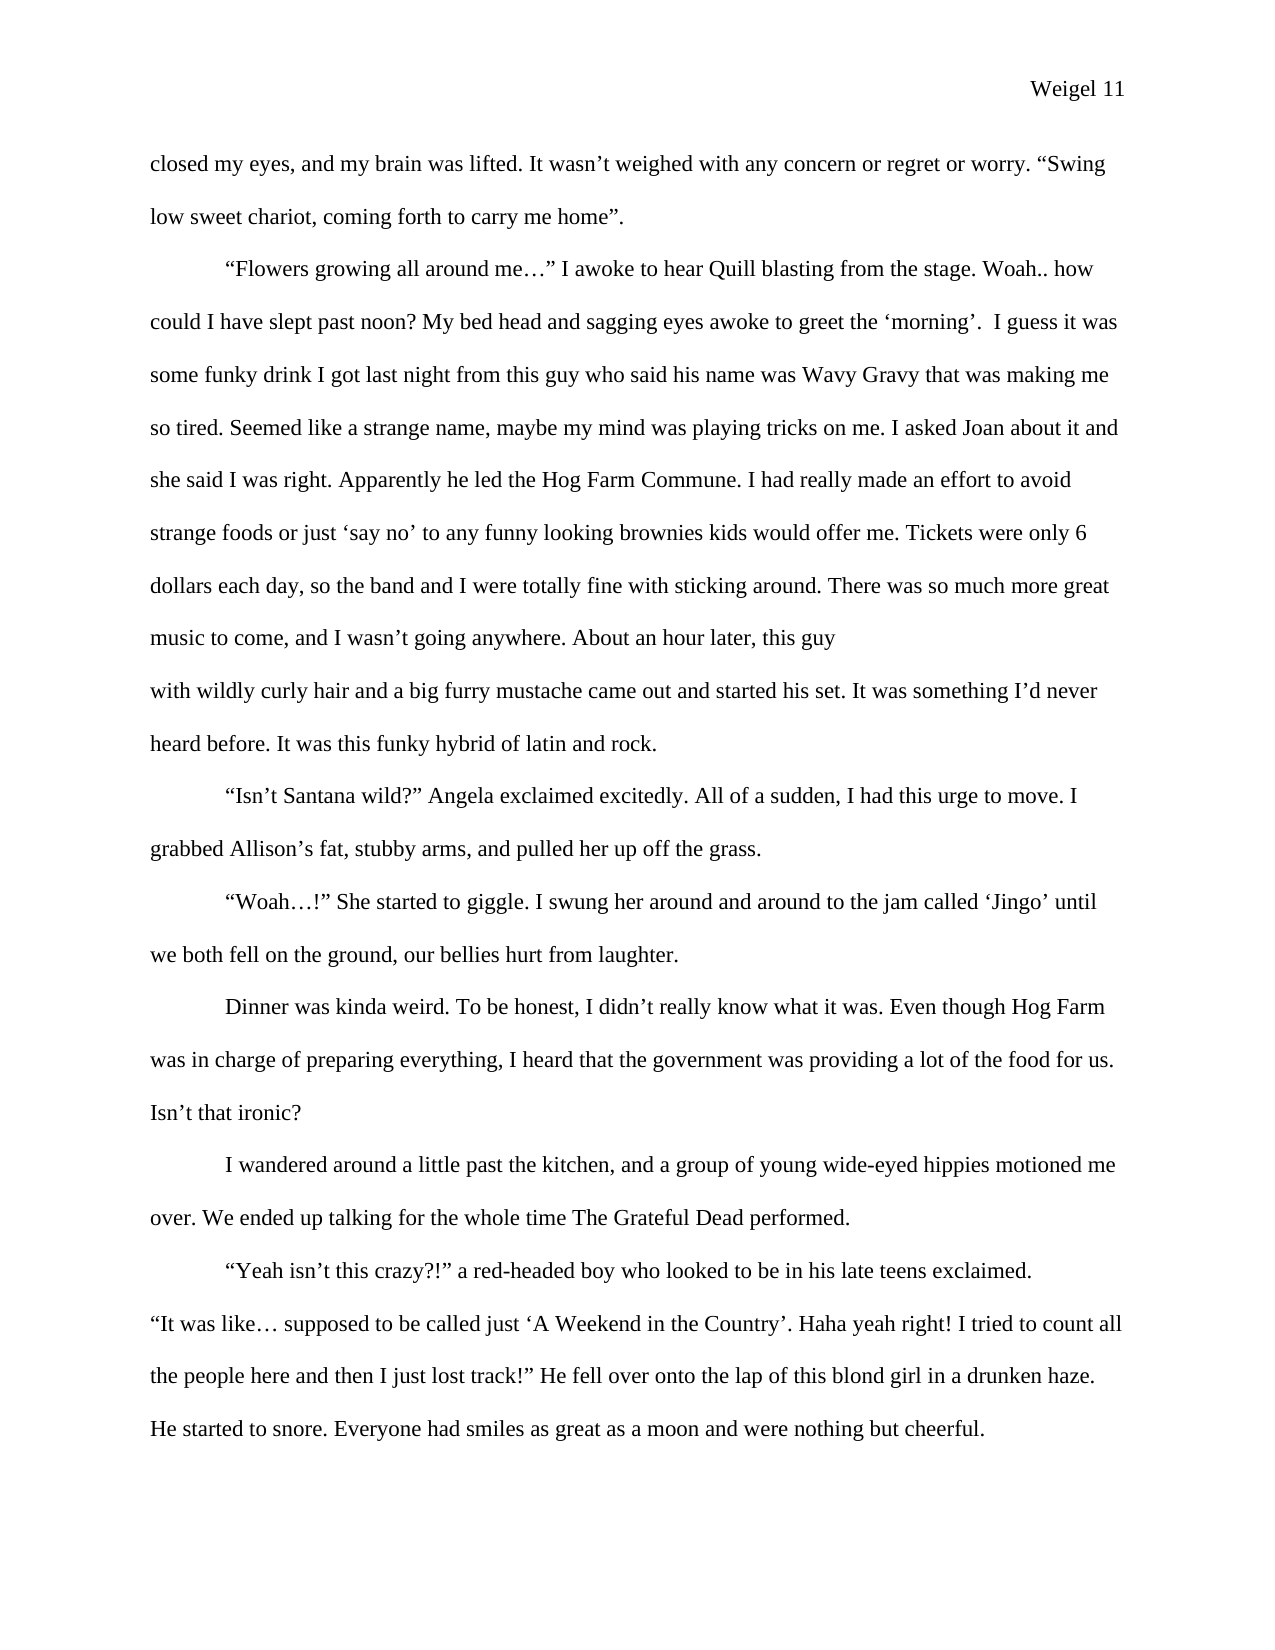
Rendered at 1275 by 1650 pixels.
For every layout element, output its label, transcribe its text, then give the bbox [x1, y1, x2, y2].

text “Isn’t Santana wild?” Angela exclaimed excitedly. All of a sudden, I had this urge to move. I grabbed Allison’s fat, stubby arms, and pulled her up off the grass. [150, 782, 1125, 862]
text with wildly curly hair and a big furry mustache came out and started his set. It was something I’d never heard before. It was this funky hybrid of latin and rock. [150, 677, 1125, 756]
text “Flowers growing all around me…” I awoke to hear Quill blasting from the stage. Woah.. how could I have slept past noon? My bed head and sagging eyes awoke to greet the ‘morning’. I guess it was some funky drink I got last night from this guy who said his name was Wavy Gravy that was making me so tired. Seemed like a strange name, maybe my mind was playing tricks on me. I asked Joan about it and she said I was right. Apparently he led the Hog Farm Commune. I had really made an effort to avoid strange foods or just ‘say no’ to any funny looking brownies kids would offer me. Tickets were only 6 dollars each day, so the band and I were totally fine with sticking around. There was so much more great music to come, and I wasn’t going anywhere. About an hour later, this guy [150, 255, 1125, 651]
text Dinner was kinda weird. To be honest, I didn’t really know what it was. Even though Hog Farm was in charge of preparing everything, I heard that the government was providing a lot of the food for us. Isn’t that ironic? [150, 993, 1125, 1125]
text I wandered around a little past the kitchen, and a group of young wide-eyed hippies motioned me over. We ended up talking for the whole time The Grateful Dead performed. [150, 1151, 1125, 1231]
text “It was like… supposed to be called just ‘A Weekend in the Country’. Haha yeah right! I tried to count all the people here and then I just lost track!” He fell over onto the lap of this blond girl in a drunken haze. He started to snore. Everyone had smiles as great as a moon and were nothing but cheerful. [150, 1309, 1125, 1441]
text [150, 150, 1125, 229]
text “Yeah isn’t this crazy?!” a red-headed boy who looked to be in his late teens exclaimed. [150, 1257, 1125, 1283]
text “Woah…!” She started to giggle. I swung her around and around to the jam called ‘Jingo’ until we both fell on the ground, our bellies hurt from laughter. [150, 888, 1125, 967]
